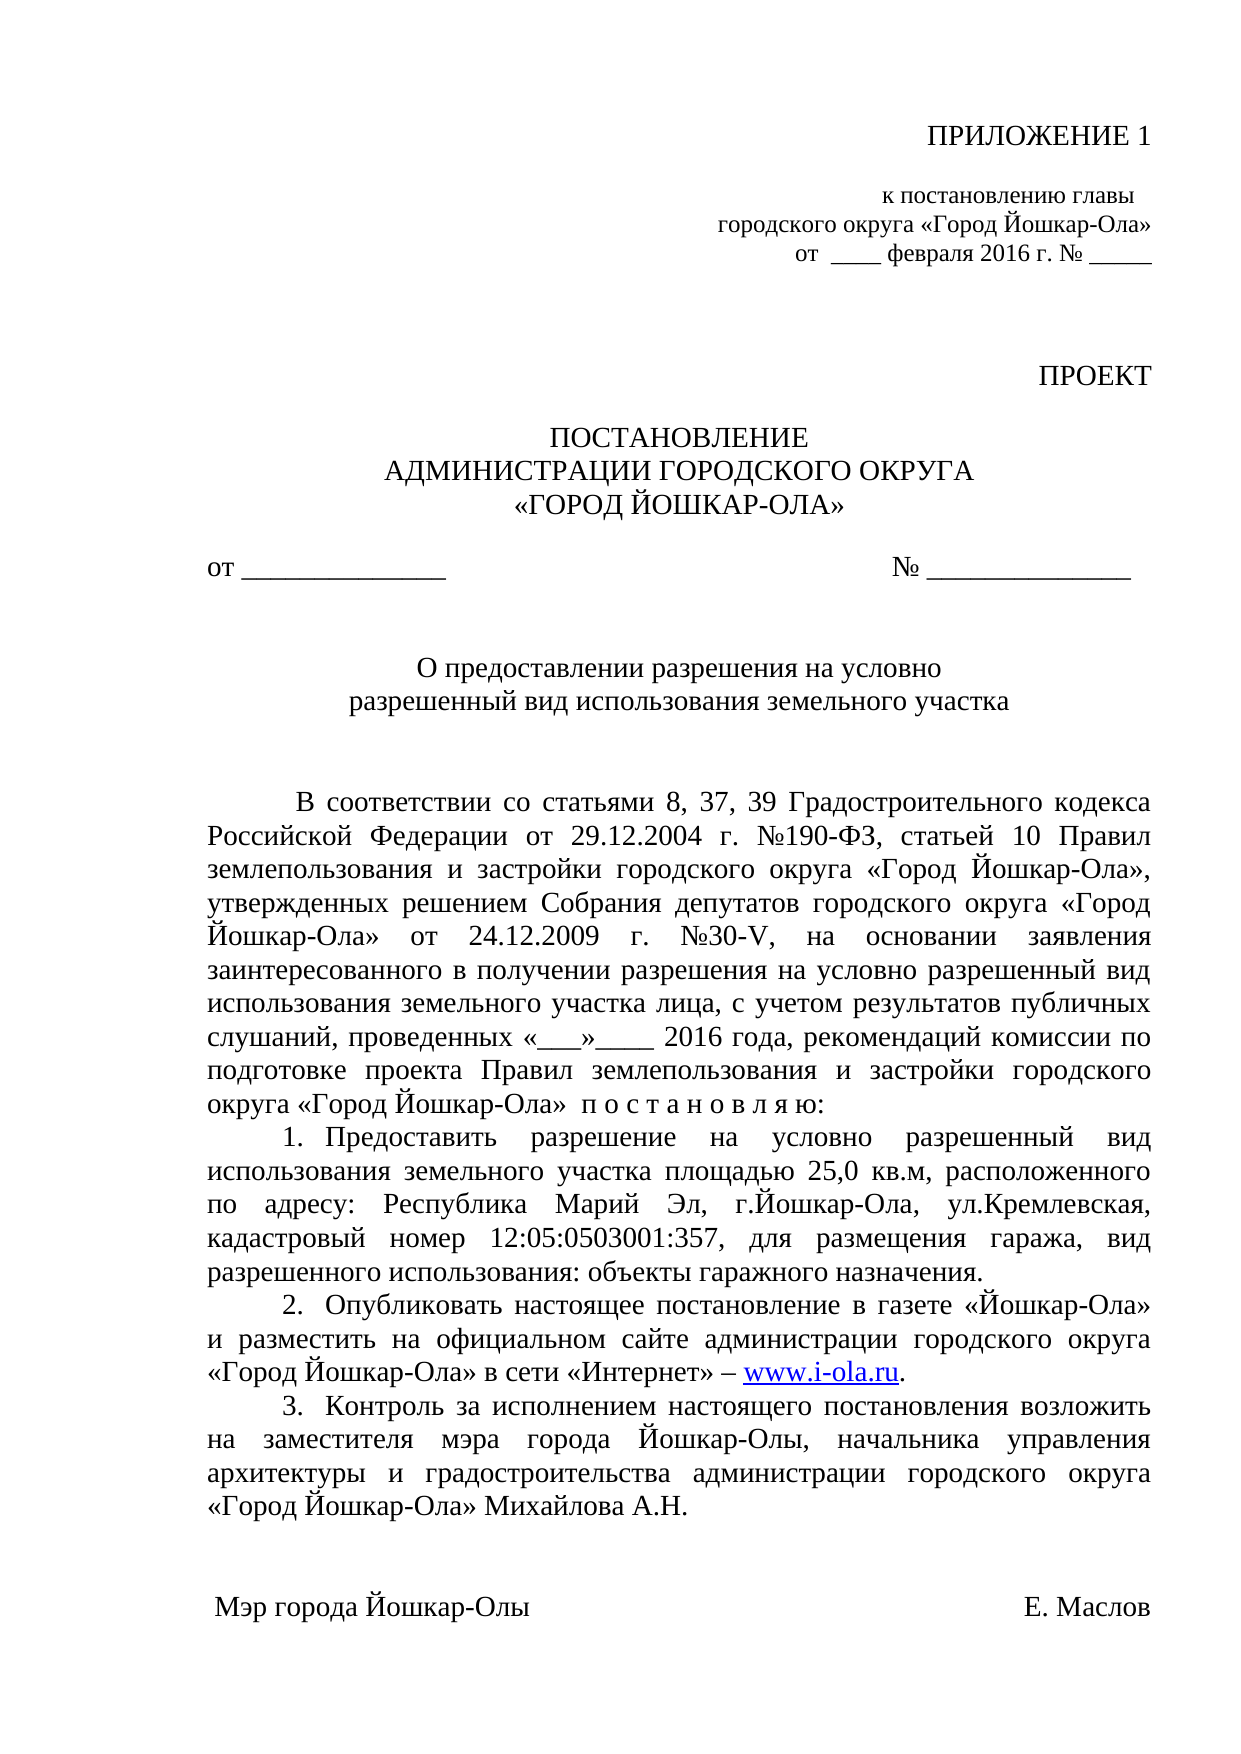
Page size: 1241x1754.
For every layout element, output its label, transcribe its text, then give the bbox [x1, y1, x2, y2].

text городского округа «Город Йошкар-Ола» [207, 209, 1152, 238]
list Предоставить разрешение на условно разрешенный вид использования земельного участка площадью 25,0 кв.м, расположенного по адресу: Республика Марий Эл, г.Йошкар-Ола, ул.Кремлевская, кадастровый номер 12:05:0503001:357, для размещения гаража, вид разрешенного использования: объекты гаражного назначения. [207, 1119, 1152, 1287]
text В соответствии со статьями 8, 37, 39 Градостроительного кодекса Российской Федерации от 29.12.2004 г. №190-ФЗ, статьей 10 Правил землепользования и застройки городского округа «Город Йошкар-Ола», утвержденных решением Собрания депутатов городского округа «Город Йошкар-Ола» от 24.12.2009 г. №30-V, на основании заявления заинтересованного в получении разрешения на условно разрешенный вид использования земельного участка лица, с учетом результатов публичных слушаний, проведенных «___»____ 2016 года, рекомендаций комиссии по подготовке проекта Правил землепользования и застройки городского округа «Город Йошкар-Ола» п о с т а н о в л я ю: [207, 784, 1152, 1119]
subtitle ПОСТАНОВЛЕНИЕ [207, 420, 1152, 453]
text АДМИНИСТРАЦИИ ГОРОДСКОГО ОКРУГА [207, 453, 1152, 487]
list Опубликовать настоящее постановление в газете «Йошкар-Ола» и разместить на официальном сайте администрации городского округа «Город Йошкар-Ола» в сети «Интернет» – www.i-ola.ru. [207, 1287, 1152, 1388]
list Контроль за исполнением настоящего постановления возложить на заместителя мэра города Йошкар-Олы, начальника управления архитектуры и градостроительства администрации городского округа «Город Йошкар-Ола» Михайлова А.Н. [207, 1388, 1152, 1522]
subtitle «ГОРОД ЙОШКАР-ОЛА» [207, 487, 1152, 521]
subtitle Мэр города Йошкар-Олы Е. Маслов [207, 1589, 1152, 1623]
text от ____ февраля 2016 г. № _____ [207, 238, 1152, 267]
subtitle О предоставлении разрешения на условно [207, 650, 1152, 683]
text от ______________ № ______________ [207, 549, 1152, 583]
text к постановлению главы [882, 180, 1152, 209]
subtitle разрешенный вид использования земельного участка [207, 683, 1152, 717]
subtitle ПРИЛОЖЕНИЕ 1 [295, 118, 1152, 152]
subtitle ПРОЕКТ [207, 358, 1152, 391]
